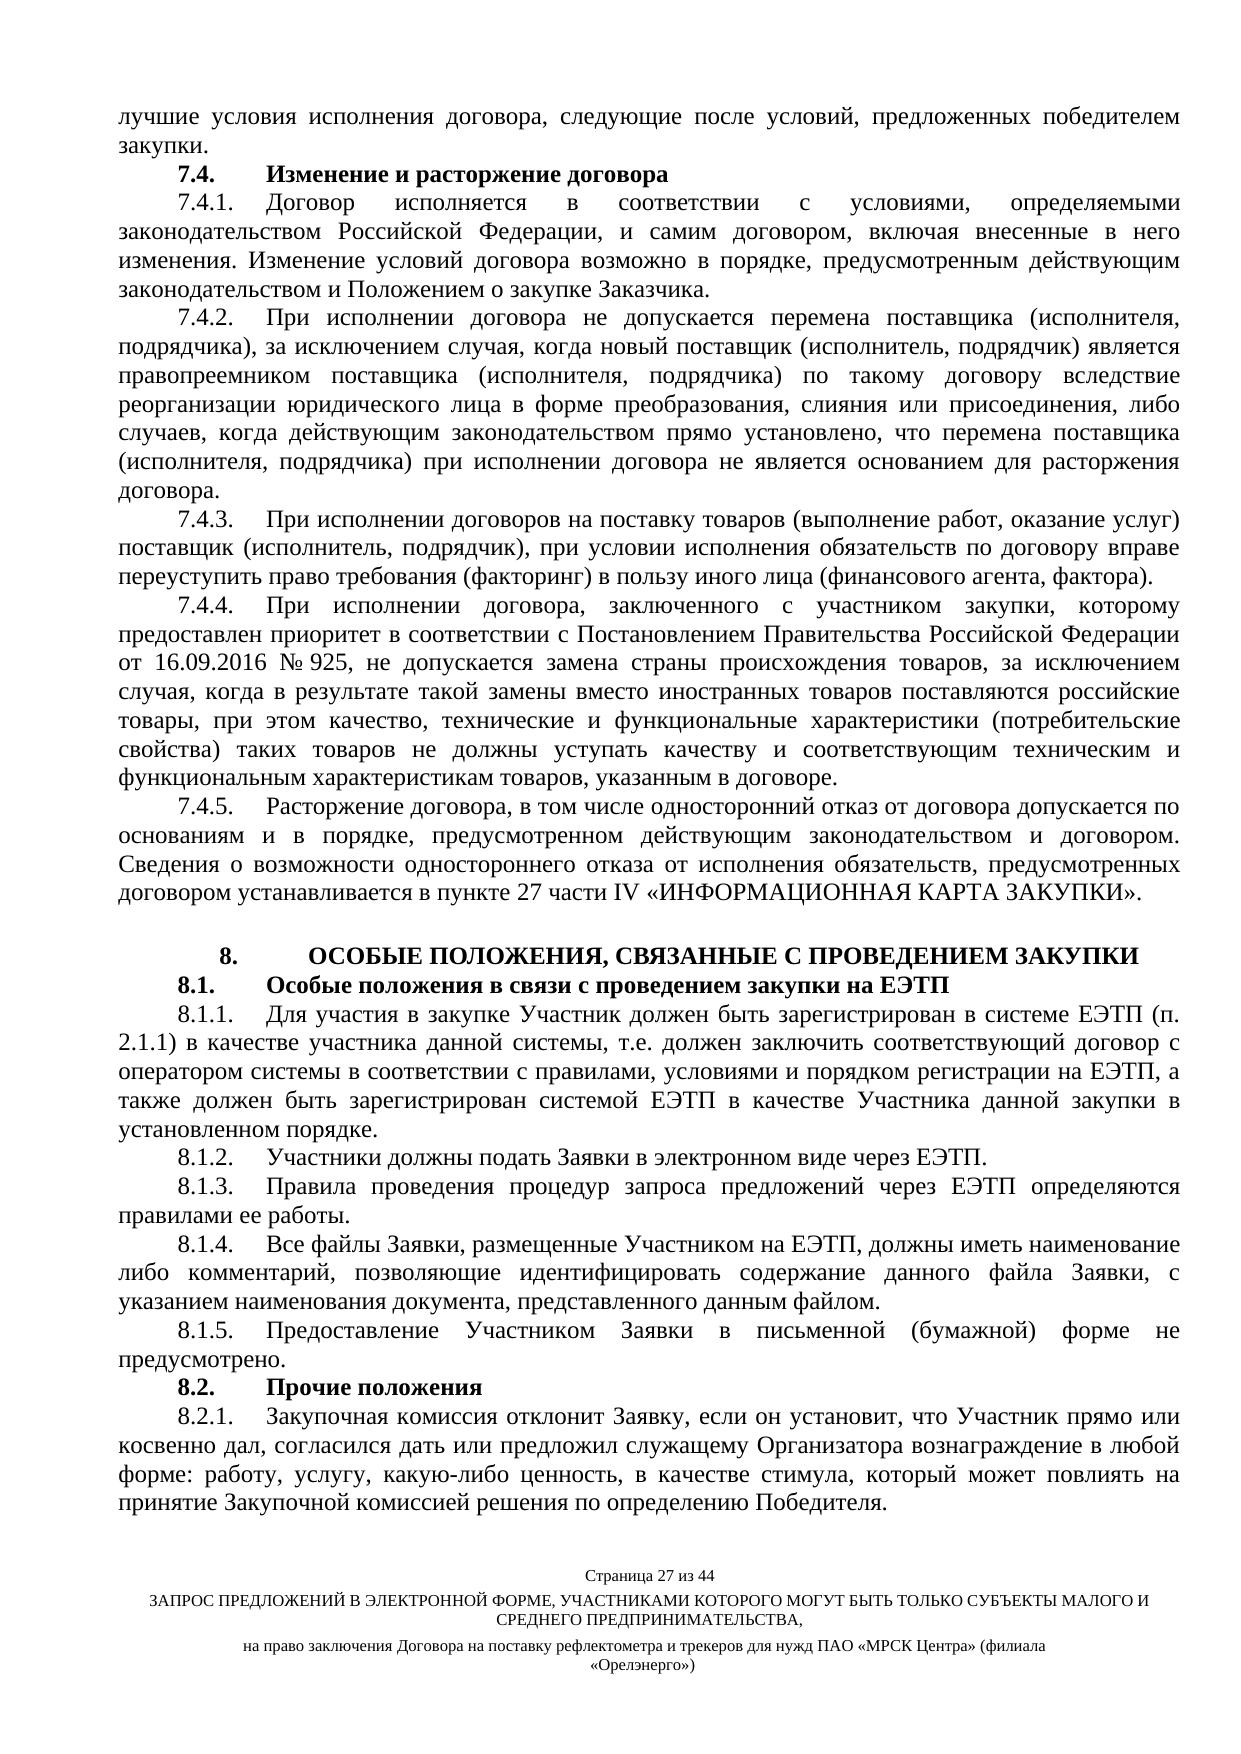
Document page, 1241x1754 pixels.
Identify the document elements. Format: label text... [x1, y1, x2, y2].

subtitle Для участия в закупке Участник должен быть зарегистрирован в системе ЕЭТП (п. 2.1.1) в качестве участника данной системы, т.е. должен заключить соответствующий договор с оператором системы в соответствии с правилами, условиями и порядком регистрации на ЕЭТП, а также должен быть зарегистрирован системой ЕЭТП в качестве Участника данной закупки в установленном порядке. [118, 999, 1181, 1142]
subtitle Участники должны подать Заявки в электронном виде через ЕЭТП. [118, 1142, 1181, 1171]
subtitle ОСОБЫЕ ПОЛОЖЕНИЯ, СВЯЗАННЫЕ С ПРОВЕДЕНИЕМ ЗАКУПКИ [118, 941, 1181, 970]
subtitle При исполнении договора не допускается перемена поставщика (исполнителя, подрядчика), за исключением случая, когда новый поставщик (исполнитель, подрядчик) является правопреемником поставщика (исполнителя, подрядчика) по такому договору вследствие реорганизации юридического лица в форме преобразования, слияния или присоединения, либо случаев, когда действующим законодательством прямо установлено, что перемена поставщика (исполнителя, подрядчика) при исполнении договора не является основанием для расторжения договора. [118, 302, 1181, 504]
subtitle Предоставление Участником Заявки в письменной (бумажной) форме не предусмотрено. [118, 1315, 1181, 1372]
subtitle Правила проведения процедур запроса предложений через ЕЭТП определяются правилами ее работы. [118, 1171, 1181, 1229]
subtitle Все файлы Заявки, размещенные Участником на ЕЭТП, должны иметь наименование либо комментарий, позволяющие идентифицировать содержание данного файла Заявки, с указанием наименования документа, представленного данным файлом. [118, 1229, 1181, 1315]
subtitle Изменение и расторжение договора [118, 159, 1181, 187]
subtitle Расторжение договора, в том числе односторонний отказ от договора допускается по основаниям и в порядке, предусмотренном действующим законодательством и договором. Сведения о возможности одностороннего отказа от исполнения обязательств, предусмотренных договором устанавливается в пункте 27 части IV «ИНФОРМАЦИОННАЯ КАРТА ЗАКУПКИ». [118, 791, 1181, 906]
subtitle При исполнении договоров на поставку товаров (выполнение работ, оказание услуг) поставщик (исполнитель, подрядчик), при условии исполнения обязательств по договору вправе переуступить право требования (факторинг) в пользу иного лица (финансового агента, фактора). [118, 504, 1181, 590]
subtitle Закупочная комиссия отклонит Заявку, если он установит, что Участник прямо или косвенно дал, согласился дать или предложил служащему Организатора вознаграждение в любой форме: работу, услугу, какую-либо ценность, в качестве стимула, который может повлиять на принятие Закупочной комиссией решения по определению Победителя. [118, 1401, 1181, 1516]
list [118, 101, 1181, 159]
subtitle При исполнении договора, заключенного с участником закупки, которому предоставлен приоритет в соответствии с Постановлением Правительства Российской Федерации от 16.09.2016 № 925, не допускается замена страны происхождения товаров, за исключением случая, когда в результате такой замены вместо иностранных товаров поставляются российские товары, при этом качество, технические и функциональные характеристики (потребительские свойства) таких товаров не должны уступать качеству и соответствующим техническим и функциональным характеристикам товаров, указанным в договоре. [118, 590, 1181, 791]
subtitle Прочие положения [118, 1372, 1181, 1401]
subtitle Договор исполняется в соответствии с условиями, определяемыми законодательством Российской Федерации, и самим договором, включая внесенные в него изменения. Изменение условий договора возможно в порядке, предусмотренным действующим законодательством и Положением о закупке Заказчика. [118, 187, 1181, 302]
subtitle Особые положения в связи с проведением закупки на ЕЭТП [118, 970, 1181, 999]
